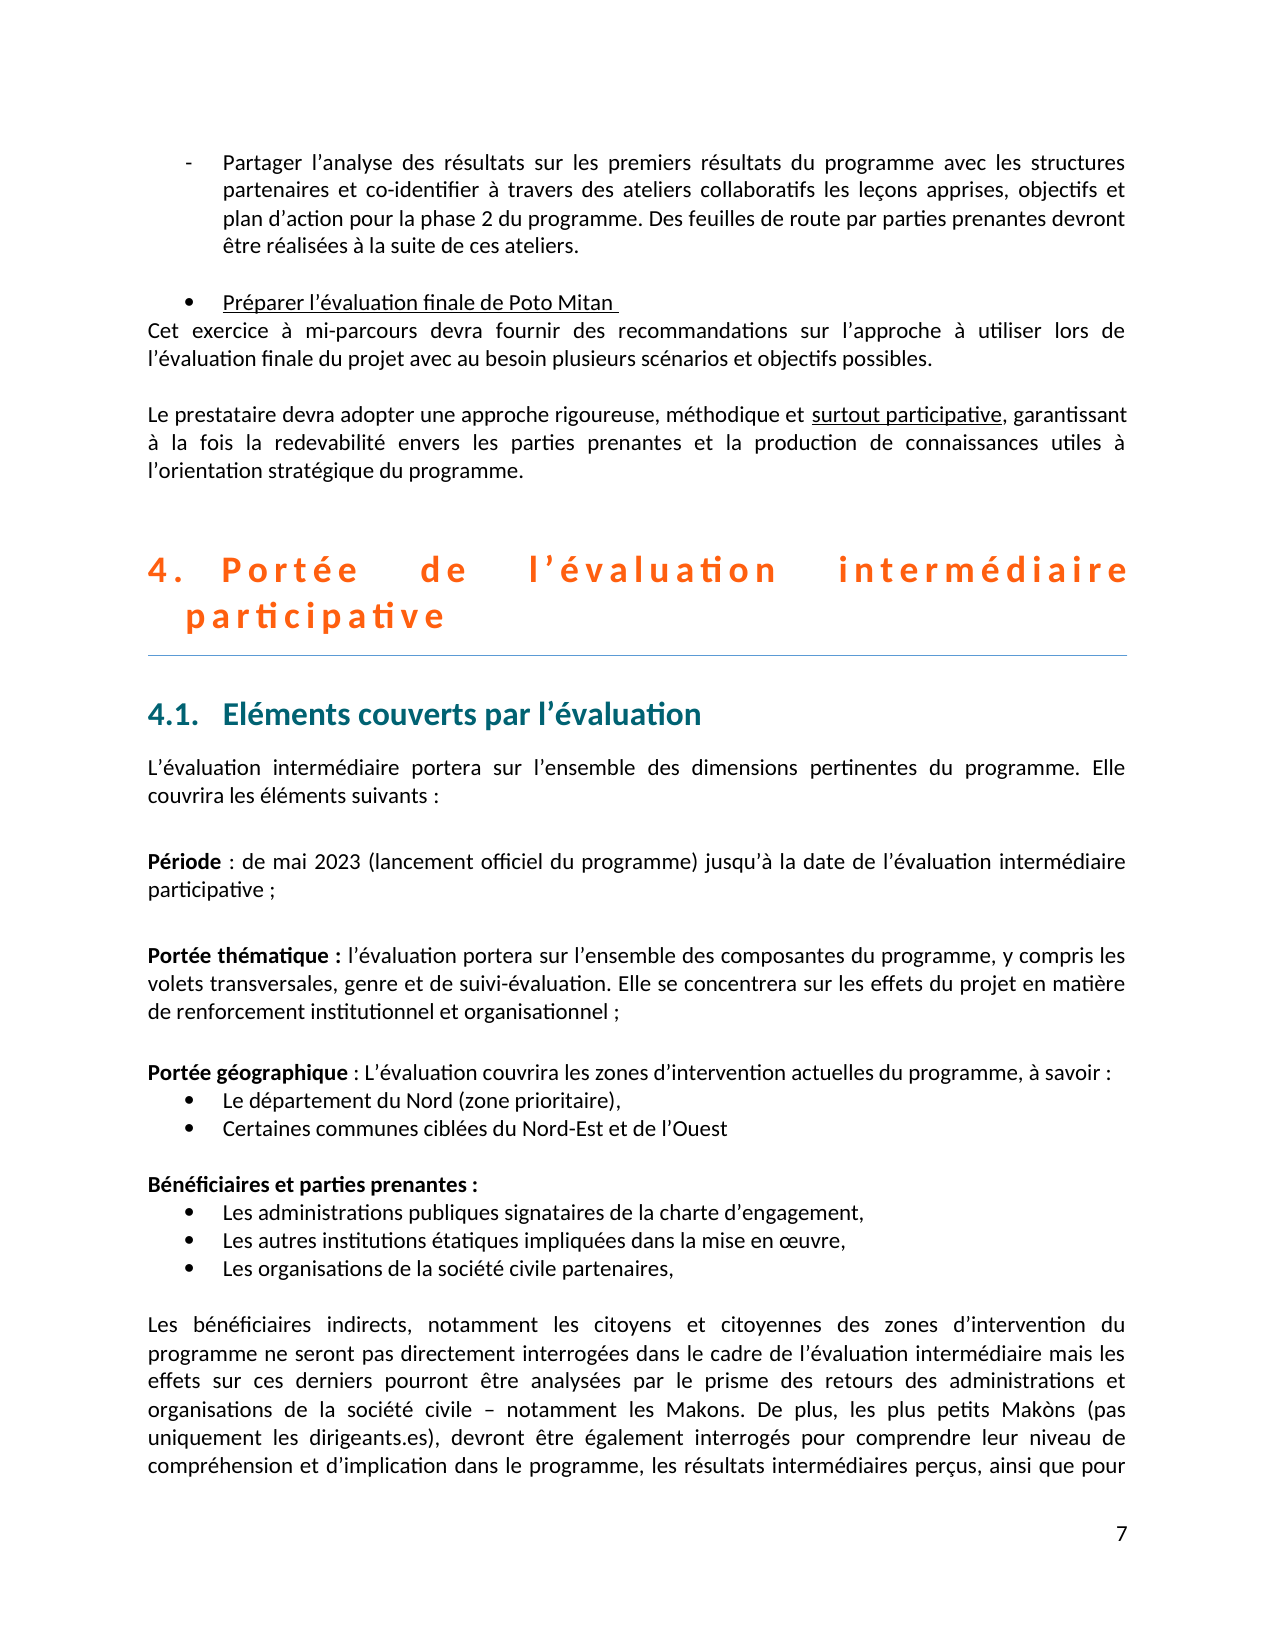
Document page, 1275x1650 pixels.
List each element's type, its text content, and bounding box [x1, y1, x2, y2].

text Période : de mai 2023 (lancement officiel du programme) jusqu’à la date de l’évaluation intermédiaire participative ; [148, 847, 1127, 903]
list Le département du Nord (zone prioritaire), [185, 1086, 1127, 1114]
subtitle Eléments couverts par l’évaluation [148, 693, 1127, 734]
text L’évaluation intermédiaire portera sur l’ensemble des dimensions pertinentes du programme. Elle couvrira les éléments suivants : [148, 753, 1127, 809]
list Les organisations de la société civile partenaires, [185, 1254, 1127, 1283]
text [148, 1311, 1127, 1479]
text Le prestataire devra adopter une approche rigoureuse, méthodique et surtout participative, garantissant à la fois la redevabilité envers les parties prenantes et la production de connaissances utiles à l’orientation stratégique du programme. [148, 400, 1127, 484]
list Partager l’analyse des résultats sur les premiers résultats du programme avec les structures partenaires et co-identifier à travers des ateliers collaboratifs les leçons apprises, objectifs et plan d’action pour la phase 2 du programme. Des feuilles de route par parties prenantes devront être réalisées à la suite de ces ateliers. [185, 148, 1127, 260]
subtitle Portée de l’évaluation intermédiaire participative [148, 546, 1127, 655]
text Portée géographique : L’évaluation couvrira les zones d’intervention actuelles du programme, à savoir : [148, 1058, 1127, 1086]
text Bénéficiaires et parties prenantes : [148, 1171, 1127, 1198]
list Les autres institutions étatiques impliquées dans la mise en œuvre, [185, 1227, 1127, 1254]
list Certaines communes ciblées du Nord-Est et de l’Ouest [185, 1114, 1127, 1142]
list Préparer l’évaluation finale de Poto Mitan [185, 288, 1127, 316]
list Les administrations publiques signataires de la charte d’engagement, [185, 1198, 1127, 1227]
text Portée thématique : l’évaluation portera sur l’ensemble des composantes du programme, y compris les volets transversales, genre et de suivi-évaluation. Elle se concentrera sur les effets du projet en matière de renforcement institutionnel et organisationnel ; [148, 941, 1127, 1025]
text Cet exercice à mi-parcours devra fournir des recommandations sur l’approche à utiliser lors de l’évaluation finale du projet avec au besoin plusieurs scénarios et objectifs possibles. [148, 316, 1127, 372]
